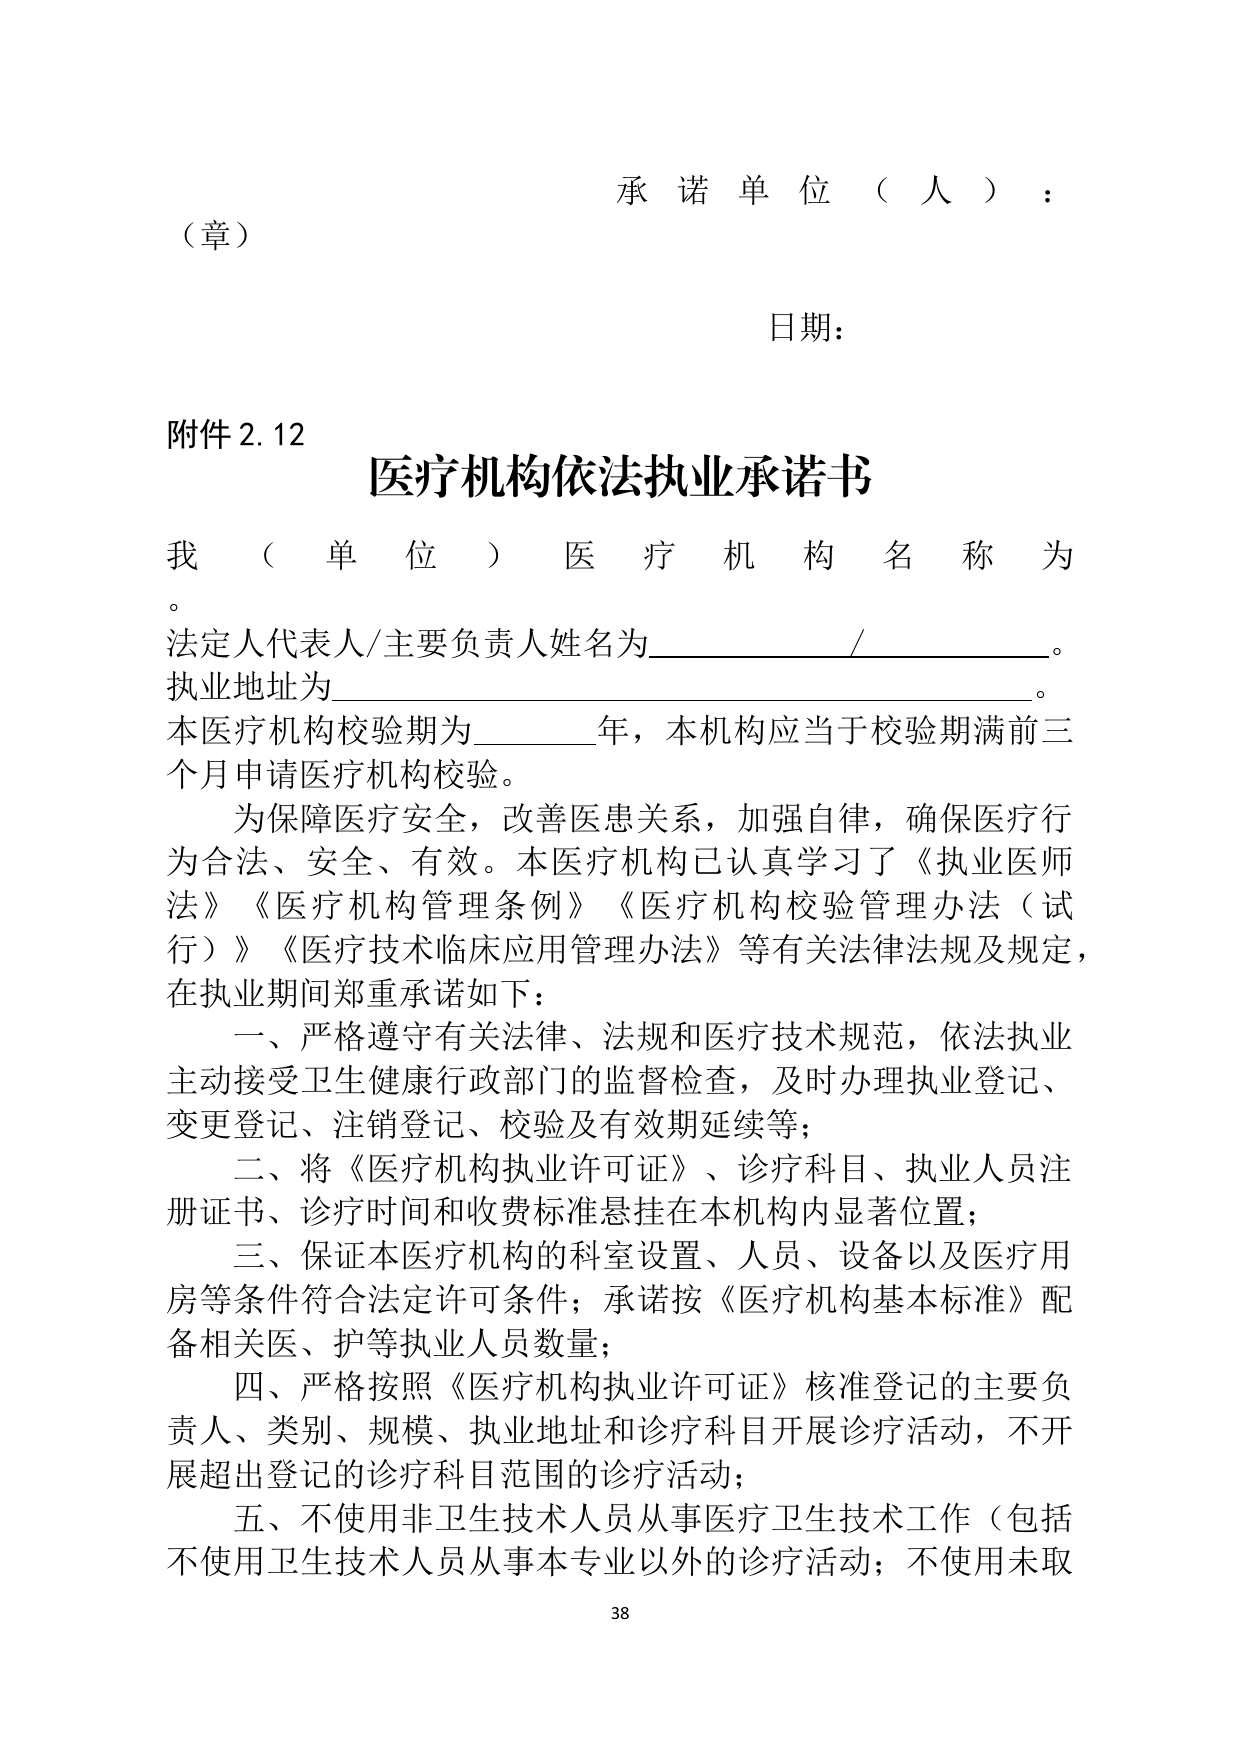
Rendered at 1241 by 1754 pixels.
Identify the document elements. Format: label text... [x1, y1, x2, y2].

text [165, 1495, 1075, 1583]
text 一、严格遵守有关法律、法规和医疗技术规范，依法执业；主动接受卫生健康行政部门的监督检查，及时办理执业登记、变更登记、注销登记、校验及有效期延续等； [165, 1014, 1075, 1145]
text 三、保证本医疗机构的科室设置、人员、设备以及医疗用房等条件符合法定许可条件；承诺按《医疗机构基本标准》配备相关医、护等执业人员数量； [165, 1233, 1075, 1364]
text 四、严格按照《医疗机构执业许可证》核准登记的主要负责人、类别、规模、执业地址和诊疗科目开展诊疗活动，不开展超出登记的诊疗科目范围的诊疗活动； [165, 1364, 1075, 1495]
text 日期： [165, 303, 1075, 349]
text 二、将《医疗机构执业许可证》、诊疗科目、执业人员注册证书、诊疗时间和收费标准悬挂在本机构内显著位置； [165, 1145, 1075, 1233]
text 法定人代表人/主要负责人姓名为 / 。 [165, 620, 1075, 664]
text 执业地址为 。 [165, 664, 1075, 708]
text 我（单位）医疗机构名称为 。 [165, 533, 1075, 620]
text 承诺单位（人）： （章） [165, 165, 1075, 257]
text 医疗机构依法执业承诺书 [165, 451, 1075, 506]
text 本医疗机构校验期为 年，本机构应当于校验期满前三个月申请医疗机构校验。 [165, 708, 1075, 795]
text 为保障医疗安全，改善医患关系，加强自律，确保医疗行为合法、安全、有效。本医疗机构已认真学习了《执业医师法》《医疗机构管理条例》《医疗机构校验管理办法（试行）》《医疗技术临床应用管理办法》等有关法律法规及规定，在执业期间郑重承诺如下： [165, 795, 1075, 1014]
text 附件2.12 [165, 413, 1075, 451]
